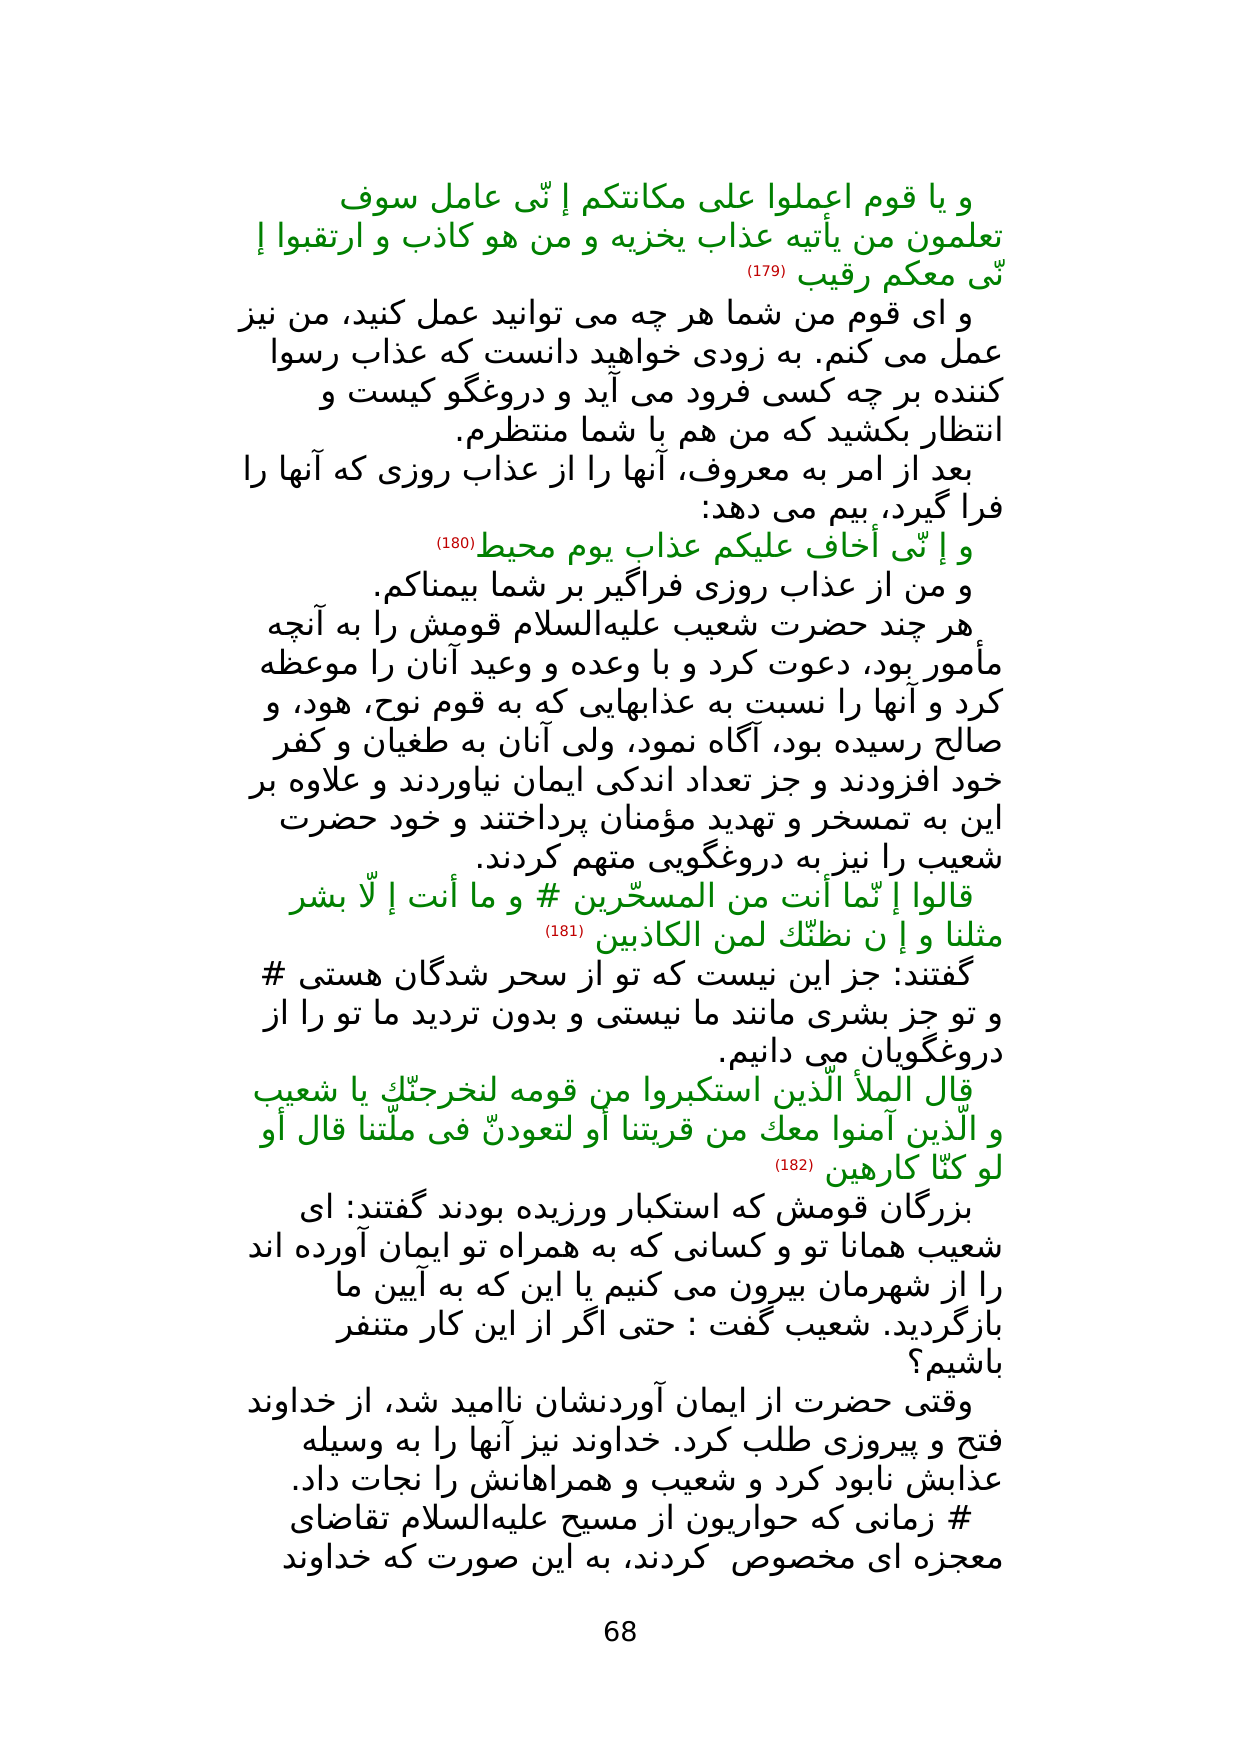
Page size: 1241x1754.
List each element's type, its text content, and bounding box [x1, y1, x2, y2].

text بعد از امر به معروف، آنها را از عذاب روزى كه آنها را فرا گيرد، بيم مى دهد: [236, 449, 1004, 527]
text و إ نّى أخاف عليكم عذاب يوم محيط(180) [236, 527, 1004, 566]
text هر چند حضرت شعيب عليه‌السلام قومش را به آنچه مأمور بود، دعوت كرد و با وعده و وعيد آنان را موعظه كرد و آنها را نسبت به عذابهايى كه به قوم نوح، هود، و صالح رسيده بود، آگاه نمود، ولى آنان به طغيان و كفر خود افزودند و جز تعداد اندكى ايمان نياوردند و علاوه بر اين به تمسخر و تهديد مؤمنان پرداختند و خود حضرت شعيب را نيز به دروغگويى متهم كردند. [236, 604, 1004, 877]
text و من از عذاب روزى فراگير بر شما بيمناكم. [236, 566, 1004, 604]
text قالوا إ نّما أنت من المسحّرين # و ما أنت إ لّا بشر مثلنا و إ ن نظنّك لمن الكاذبين (181) [236, 877, 1004, 954]
text گفتند: جز اين نيست كه تو از سحر شدگان هستى # و تو جز بشرى مانند ما نيستى و بدون ترديد ما تو را از دروغگويان مى دانيم. [236, 954, 1004, 1071]
text و اى قوم من شما هر چه مى توانيد عمل كنيد، من نيز عمل مى كنم. به زودى خواهيد دانست كه عذاب رسوا كننده بر چه كسى فرود مى آيد و دروغگو كيست و انتظار بكشيد كه من هم با شما منتظرم. [236, 294, 1004, 449]
text و يا قوم اعملوا على مكانتكم إ نّى عامل سوف تعلمون من يأتيه عذاب يخزيه و من هو كاذب و ارتقبوا إ نّى معكم رقيب (179) [236, 177, 1004, 294]
text بزرگان قومش كه استكبار ورزيده بودند گفتند: اى شعيب همانا تو و كسانى كه به همراه تو ايمان آورده اند را از شهرمان بيرون مى كنيم يا اين كه به آيين ما بازگرديد. شعيب گفت : حتى اگر از اين كار متنفر باشيم؟ [236, 1187, 1004, 1382]
text وقتى حضرت از ايمان آوردنشان نااميد شد، از خداوند فتح و پيروزى طلب كرد. خداوند نيز آنها را به وسيله عذابش نابود كرد و شعيب و همراهانش را نجات داد. [236, 1382, 1004, 1498]
text قال الملأ الّذين استكبروا من قومه لنخرجنّك يا شعيب و الّذين آمنوا معك من قريتنا أو لتعودنّ فى ملّتنا قال أو لو كنّا كارهين (182) [236, 1071, 1004, 1187]
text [236, 1498, 1004, 1576]
